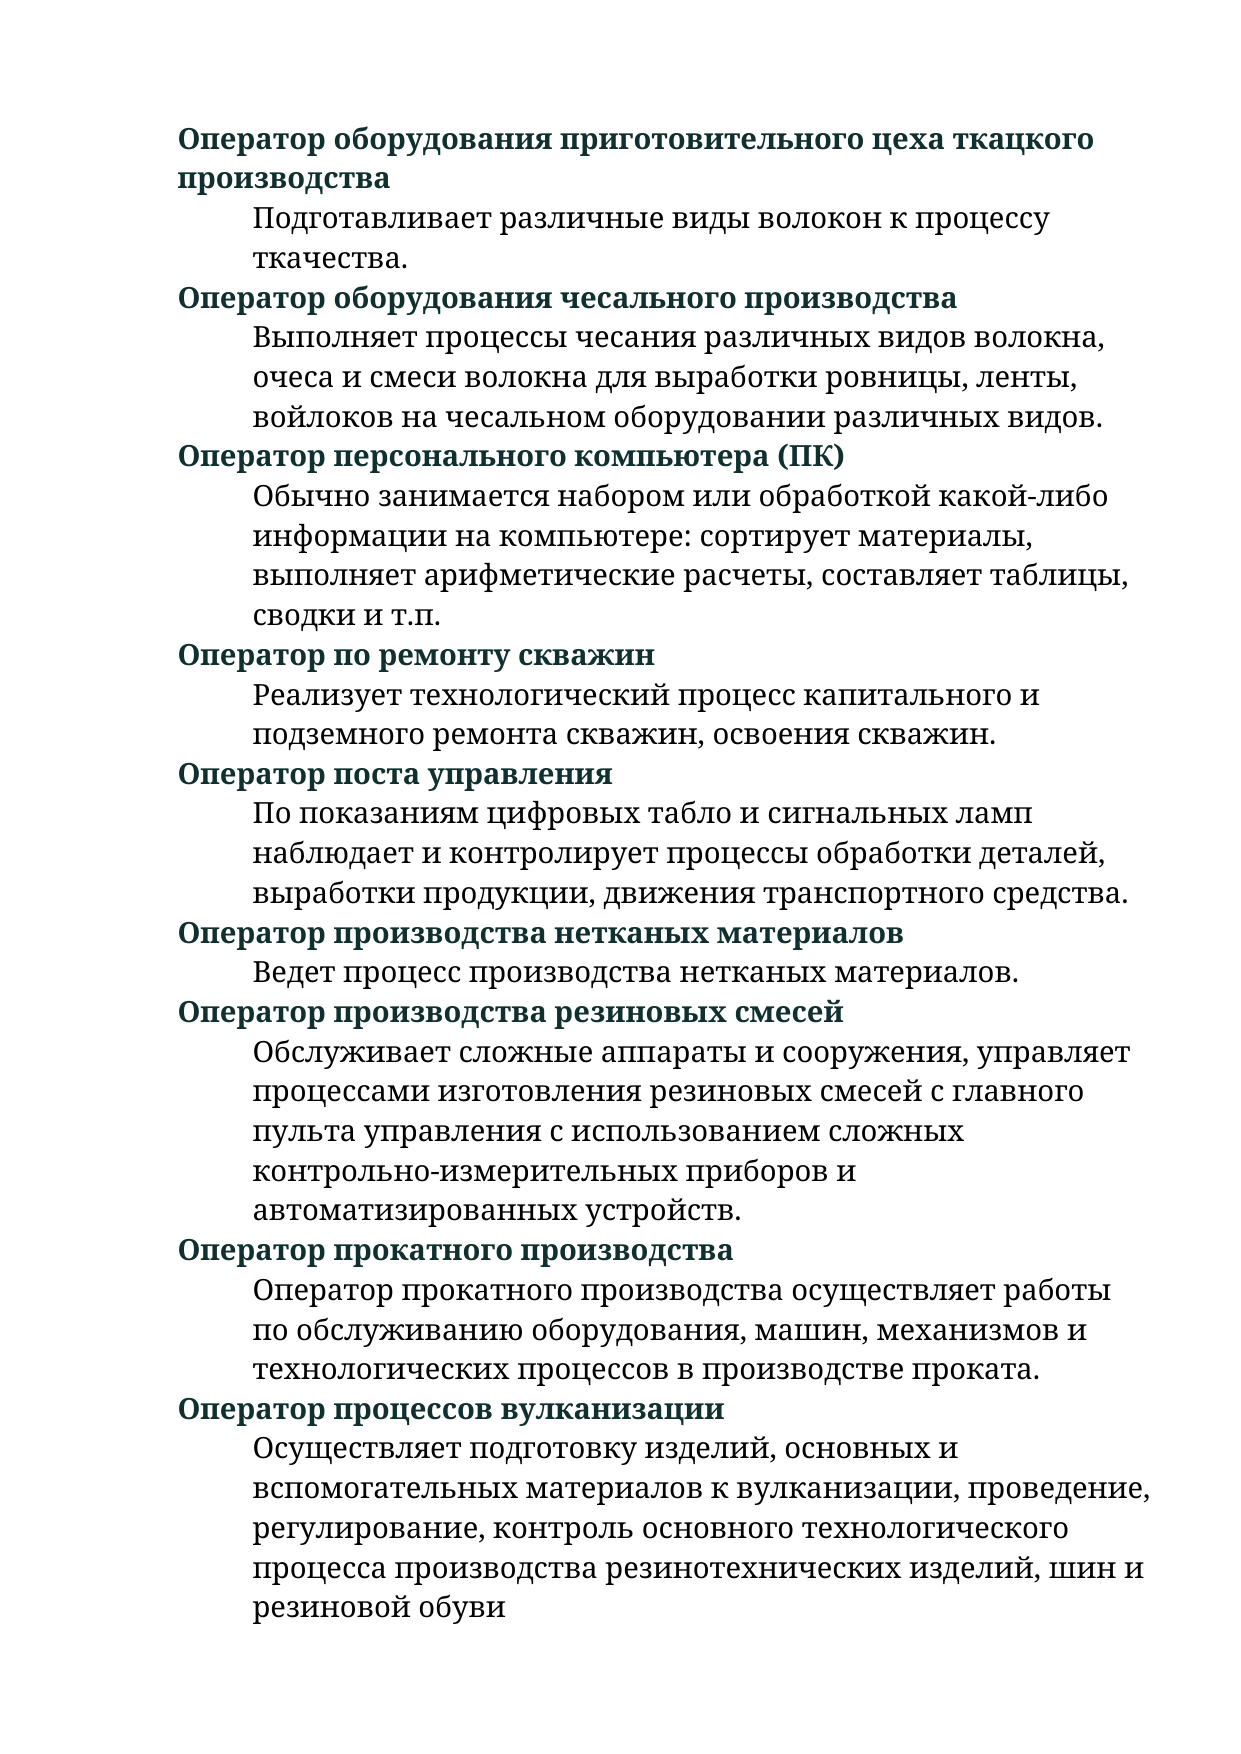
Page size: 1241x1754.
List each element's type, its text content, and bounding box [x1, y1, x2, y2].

text Осуществляет подготовку изделий, основных и вспомогательных материалов к вулканизации, проведение, регулирование, контроль основного технологического процесса производства резинотехнических изделий, шин и резиновой обуви [252, 1428, 1152, 1626]
text Ведет процесс производства нетканых материалов. [252, 952, 1152, 991]
text Оператор прокатного производства [177, 1229, 1152, 1269]
text Выполняет процессы чесания различных видов волокна, очеса и смеси волокна для выработки ровницы, ленты, войлоков на чесальном оборудовании различных видов. [252, 317, 1152, 436]
text Оператор по ремонту скважин [177, 634, 1152, 674]
text Обслуживает сложные аппараты и сооружения, управляет процессами изготовления резиновых смесей с главного пульта управления с использованием сложных контрольно-измерительных приборов и автоматизированных устройств. [252, 1031, 1152, 1229]
text Реализует технологический процесс капитального и подземного ремонта скважин, освоения скважин. [252, 674, 1152, 753]
text Оператор прокатного производства осуществляет работы по обслуживанию оборудования, машин, механизмов и технологических процессов в производстве проката. [252, 1269, 1152, 1388]
text Оператор персонального компьютера (ПК) [177, 436, 1152, 475]
text Оператор оборудования приготовительного цеха ткацкого производства [177, 118, 1152, 197]
text По показаниям цифровых табло и сигнальных ламп наблюдает и контролирует процессы обработки деталей, выработки продукции, движения транспортного средства. [252, 793, 1152, 912]
text Оператор производства резиновых смесей [177, 991, 1152, 1031]
text Обычно занимается набором или обработкой какой-либо информации на компьютере: сортирует материалы, выполняет арифметические расчеты, составляет таблицы, сводки и т.п. [252, 475, 1152, 634]
text Оператор процессов вулканизации [177, 1388, 1152, 1428]
text Оператор производства нетканых материалов [177, 912, 1152, 952]
text Оператор оборудования чесального производства [177, 277, 1152, 317]
text Оператор поста управления [177, 753, 1152, 793]
text Подготавливает различные виды волокон к процессу ткачества. [252, 197, 1152, 277]
